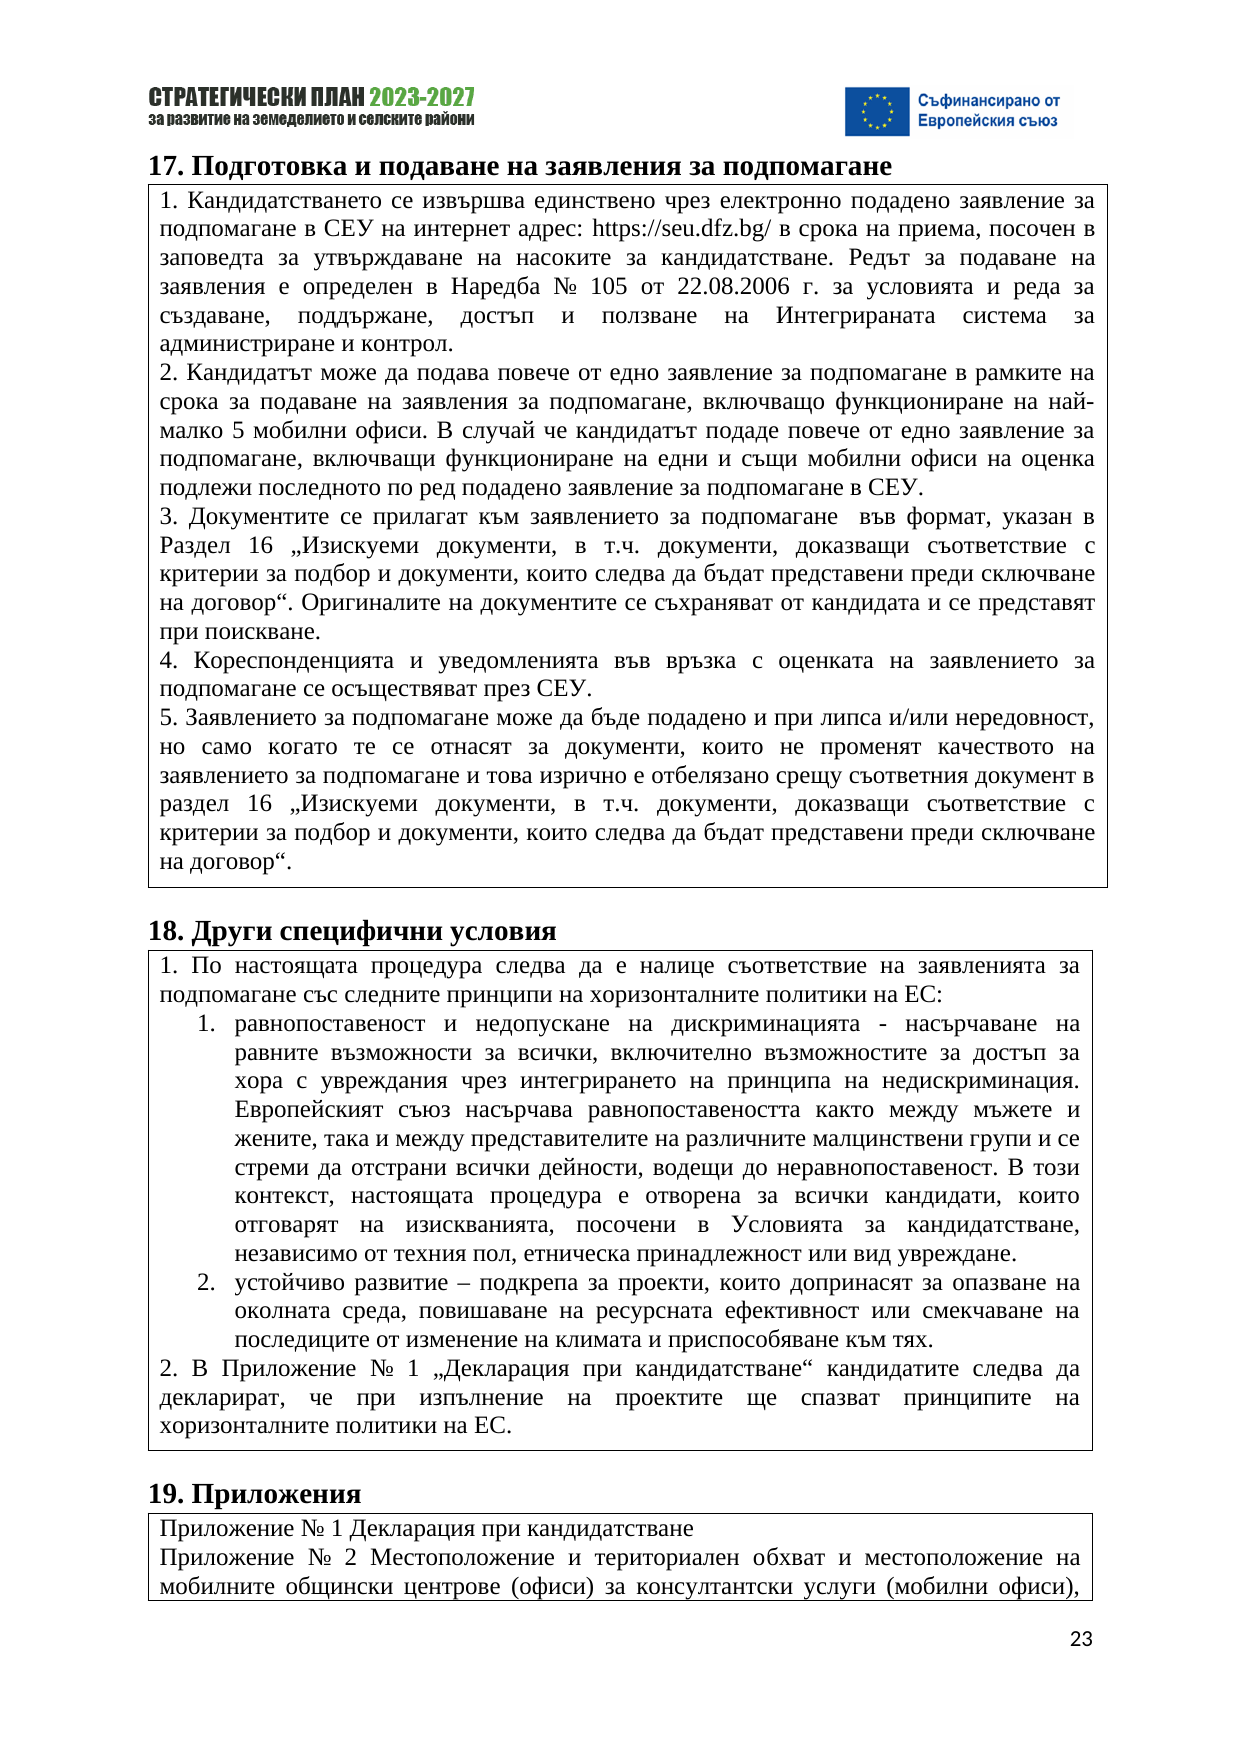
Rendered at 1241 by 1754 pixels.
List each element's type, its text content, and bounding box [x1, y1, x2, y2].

picture [147, 73, 475, 139]
subtitle 18. Други специфични условия [148, 913, 1093, 947]
table_header 1. По настоящата процедура следва да е налице съответствие на заявленията за подпомагане със следните принципи на хоризонталните политики на ЕС: равнопоставеност и недопускане на дискриминацията - насърчаване на равните възможности за всички, включително възможностите за достъп за хора с увреждания чрез интегрирането на принципа на недискриминация. Европейският съюз насърчава равнопоставеността както между мъжете и жените, така и между представителите на различните малцинствени групи и се стреми да отстрани всички дейности, водещи до неравнопоставеност. В този контекст, настоящата процедура е отворена за всички кандидати, които отговарят на изискванията, посочени в Условията за кандидатстване, независимо от техния пол, етническа принадлежност или вид увреждане. устойчиво развитие – подкрепа за проекти, които допринасят за опазване на околната среда, повишаване на ресурсната ефективност или смекчаване на последиците от изменение на климата и приспособяване към тях. 2. В Приложение № 1 „Декларация при кандидатстване“ кандидатите следва да декларират, че при изпълнение на проектите ще спазват принципите на хоризонталните политики на ЕС. [149, 951, 1092, 1450]
subtitle 17. Подготовка и подаване на заявления за подпомагане [148, 148, 1093, 181]
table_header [149, 1514, 1092, 1600]
subtitle 19. Приложения [148, 1476, 1093, 1510]
picture [842, 85, 1074, 139]
table_header 1. Кандидатстването се извършва единствено чрез електронно подадено заявление за подпомагане в СЕУ на интернет адрес: https://seu.dfz.bg/ в срока на приема, посочен в заповедта за утвърждаване на насоките за кандидатстване. Редът за подаване на заявления е определен в Наредба № 105 от 22.08.2006 г. за условията и реда за създаване, поддържане, достъп и ползване на Интегрираната система за администриране и контрол. 2. Кандидатът може да подава повече от едно заявление за подпомагане в рамките на срока за подаване на заявления за подпомагане, включващо функциониране на най-малко 5 мобилни офиси. В случай че кандидатът подаде повече от едно заявление за подпомагане, включващи функциониране на едни и същи мобилни офиси на оценка подлежи последното по ред подадено заявление за подпомагане в СЕУ. 3. Документите се прилагат към заявлението за подпомагане във формат, указан в Раздел 16 „Изискуеми документи, в т.ч. документи, доказващи съответствие с критерии за подбор и документи, които следва да бъдат представени преди сключване на договор“. Оригиналите на документите се съхраняват от кандидата и се представят при поискване. 4. Кореспонденцията и уведомленията във връзка с оценката на заявлението за подпомагане се осъществяват през СЕУ. 5. Заявлението за подпомагане може да бъде подадено и при липса и/или нередовност, но само когато те се отнасят за документи, които не променят качеството на заявлението за подпомагане и това изрично е отбелязано срещу съответния документ в раздел 16 „Изискуеми документи, в т.ч. документи, доказващи съответствие с критерии за подбор и документи, които следва да бъдат представени преди сключване на договор“. [149, 185, 1107, 887]
